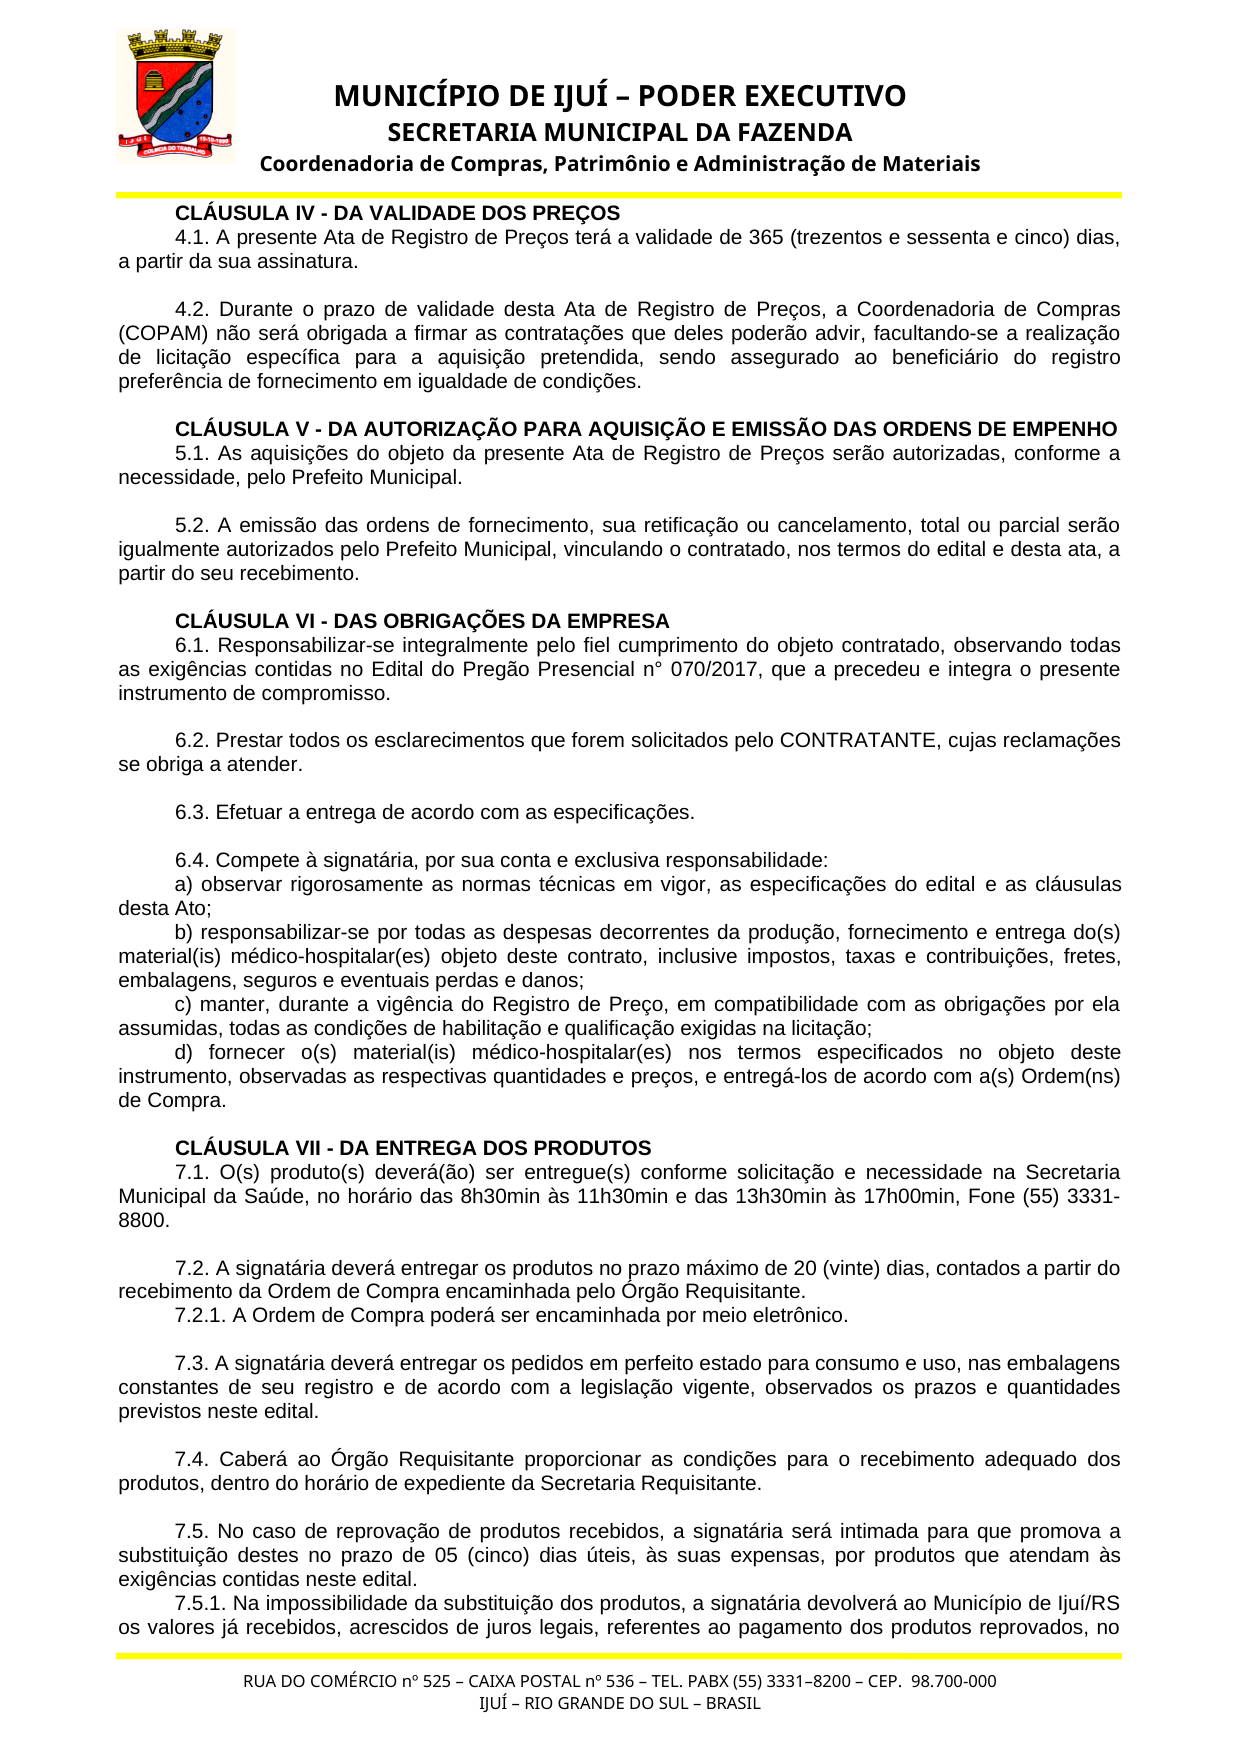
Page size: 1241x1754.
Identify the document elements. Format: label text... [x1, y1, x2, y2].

text 7.4. Caberá ao Órgão Requisitante proporcionar as condições para o recebimento adequado dos produtos, dentro do horário de expediente da Secretaria Requisitante. [118, 1447, 1122, 1495]
text b) responsabilizar-se por todas as despesas decorrentes da produção, fornecimento e entrega do(s) material(is) médico-hospitalar(es) objeto deste contrato, inclusive impostos, taxas e contribuições, fretes, embalagens, seguros e eventuais perdas e danos; [118, 920, 1122, 992]
text 4.2. Durante o prazo de validade desta Ata de Registro de Preços, a Coordenadoria de Compras (COPAM) não será obrigada a firmar as contratações que deles poderão advir, facultando-se a realização de licitação específica para a aquisição pretendida, sendo assegurado ao beneficiário do registro preferência de fornecimento em igualdade de condições. [118, 297, 1122, 393]
text 7.3. A signatária deverá entregar os pedidos em perfeito estado para consumo e uso, nas embalagens constantes de seu registro e de acordo com a legislação vigente, observados os prazos e quantidades previstos neste edital. [118, 1351, 1122, 1423]
text d) fornecer o(s) material(is) médico-hospitalar(es) nos termos especificados no objeto deste instrumento, observadas as respectivas quantidades e preços, e entregá-los de acordo com a(s) Ordem(ns) de Compra. [118, 1040, 1122, 1112]
text CLÁUSULA VII - DA ENTREGA DOS PRODUTOS [118, 1136, 1122, 1159]
text 4.1. A presente Ata de Registro de Preços terá a validade de 365 (trezentos e sessenta e cinco) dias, a partir da sua assinatura. [118, 225, 1122, 273]
text 7.2. A signatária deverá entregar os produtos no prazo máximo de 20 (vinte) dias, contados a partir do recebimento da Ordem de Compra encaminhada pelo Órgão Requisitante. [118, 1255, 1122, 1303]
text 6.2. Prestar todos os esclarecimentos que forem solicitados pelo CONTRATANTE, cujas reclamações se obriga a atender. [118, 728, 1122, 776]
text CLÁUSULA V - DA AUTORIZAÇÃO PARA AQUISIÇÃO E EMISSÃO DAS ORDENS DE EMPENHO [118, 417, 1122, 441]
text 6.1. Responsabilizar-se integralmente pelo fiel cumprimento do objeto contratado, observando todas as exigências contidas no Edital do Pregão Presencial n° 070/2017, que a precedeu e integra o presente instrumento de compromisso. [118, 632, 1122, 704]
text 5.1. As aquisições do objeto da presente Ata de Registro de Preços serão autorizadas, conforme a necessidade, pelo Prefeito Municipal. [118, 441, 1122, 489]
text CLÁUSULA VI - DAS OBRIGAÇÕES DA EMPRESA [118, 608, 1122, 632]
text CLÁUSULA IV - DA VALIDADE DOS PREÇOS [118, 201, 1122, 225]
text 6.4. Compete à signatária, por sua conta e exclusiva responsabilidade: [118, 848, 1122, 872]
text 7.5. No caso de reprovação de produtos recebidos, a signatária será intimada para que promova a substituição destes no prazo de 05 (cinco) dias úteis, às suas expensas, por produtos que atendam às exigências contidas neste edital. [118, 1519, 1122, 1591]
text 5.2. A emissão das ordens de fornecimento, sua retificação ou cancelamento, total ou parcial serão igualmente autorizados pelo Prefeito Municipal, vinculando o contratado, nos termos do edital e desta ata, a partir do seu recebimento. [118, 513, 1122, 584]
text 6.3. Efetuar a entrega de acordo com as especificações. [118, 800, 1122, 824]
text 7.1. O(s) produto(s) deverá(ão) ser entregue(s) conforme solicitação e necessidade na Secretaria Municipal da Saúde, no horário das 8h30min às 11h30min e das 13h30min às 17h00min, Fone (55) 3331-8800. [118, 1159, 1122, 1231]
picture [116, 28, 237, 164]
text 7.2.1. A Ordem de Compra poderá ser encaminhada por meio eletrônico. [118, 1303, 1122, 1327]
text a) observar rigorosamente as normas técnicas em vigor, as especificações do edital e as cláusulas desta Ato; [118, 872, 1122, 920]
text c) manter, durante a vigência do Registro de Preço, em compatibilidade com as obrigações por ela assumidas, todas as condições de habilitação e qualificação exigidas na licitação; [118, 992, 1122, 1040]
